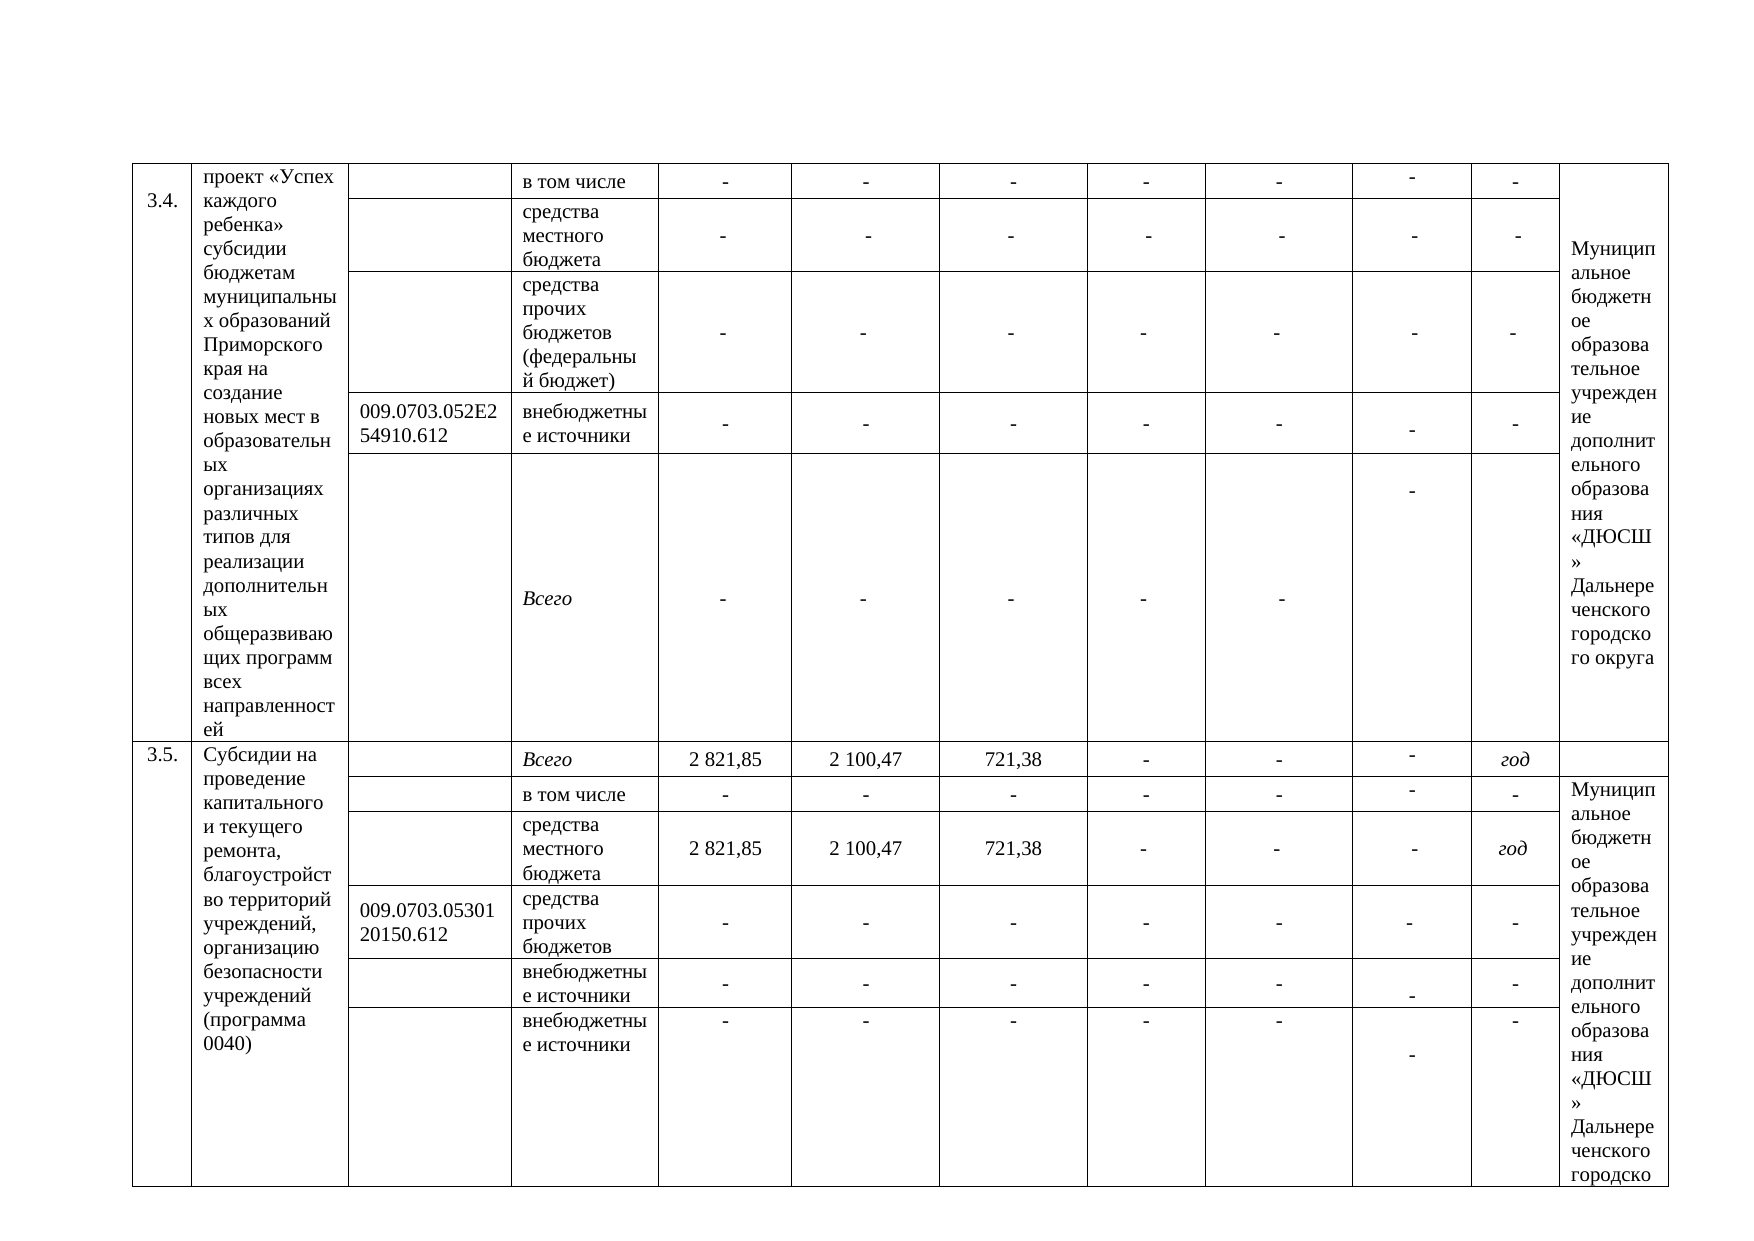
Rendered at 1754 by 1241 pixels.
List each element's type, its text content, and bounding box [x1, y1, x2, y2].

table_cell - [940, 393, 1087, 453]
table_cell Муниципальное бюджетное образовательное учреждение дополнительного образования «ДЮСШ» Дальнереченского городского округа [1560, 777, 1668, 1186]
table_cell - [659, 164, 791, 198]
table_cell 2 100,47 [792, 742, 939, 776]
table_cell средства местного бюджета [512, 199, 658, 271]
table_cell - [792, 454, 939, 741]
table_cell - [1353, 812, 1471, 884]
table_cell - [1353, 164, 1471, 198]
table_cell - [659, 1008, 791, 1186]
table_cell - [940, 886, 1087, 958]
table_cell - [792, 164, 939, 198]
table_cell - [940, 454, 1087, 741]
table_cell - [792, 959, 939, 1007]
table_cell - [940, 199, 1087, 271]
table_cell - [1353, 199, 1471, 271]
table_cell - [792, 886, 939, 958]
table_cell - [1353, 393, 1471, 453]
table_cell - [1206, 393, 1352, 453]
table_cell [349, 454, 511, 741]
table_cell - [1088, 454, 1205, 741]
table_cell - [1472, 199, 1559, 271]
table_cell внебюджетные источники [512, 393, 658, 453]
table_cell - [659, 959, 791, 1007]
table_cell - [659, 454, 791, 741]
table_cell год [1472, 742, 1559, 776]
table_cell Всего [512, 454, 658, 741]
table_cell - [1353, 777, 1471, 811]
table_cell - [1353, 959, 1471, 1007]
table_cell 3.5. [133, 742, 191, 1186]
table_cell - [1472, 886, 1559, 958]
table_cell - [940, 164, 1087, 198]
table_cell 721,38 [940, 812, 1087, 884]
table_cell - [792, 393, 939, 453]
table_cell - [940, 777, 1087, 811]
table_cell 721,38 [940, 742, 1087, 776]
table_cell - [1206, 959, 1352, 1007]
table_cell Субсидии на проведение капитального и текущего ремонта, благоустройство территорий учреждений, организацию безопасности учреждений (программа 0040) [192, 742, 348, 1186]
table_cell [349, 959, 511, 1007]
table_cell - [1353, 742, 1471, 776]
table_cell - [1088, 742, 1205, 776]
table_cell - [659, 777, 791, 811]
table_cell - [1088, 959, 1205, 1007]
table_cell [349, 199, 511, 271]
table_cell - [792, 1008, 939, 1186]
table_cell - [1472, 1008, 1559, 1186]
table_cell - [1353, 272, 1471, 392]
table_cell 009.0703.0530120150.612 [349, 886, 511, 958]
table_cell 2 100,47 [792, 812, 939, 884]
table_cell [349, 777, 511, 811]
table_cell [349, 1008, 511, 1186]
table_cell [1560, 742, 1668, 776]
table_cell - [1206, 164, 1352, 198]
table_cell - [1088, 812, 1205, 884]
table_cell средства местного бюджета [512, 812, 658, 884]
table_cell - [792, 777, 939, 811]
table_cell - [940, 959, 1087, 1007]
table_cell - [1472, 777, 1559, 811]
table_cell - [1472, 272, 1559, 392]
table_cell - [1088, 272, 1205, 392]
table_cell - [792, 272, 939, 392]
table_cell - [1088, 886, 1205, 958]
table_cell Муниципальное бюджетное образовательное учреждение дополнительного образования «ДЮСШ» Дальнереченского городского округа [1560, 164, 1668, 741]
table_cell средства прочих бюджетов [512, 886, 658, 958]
table_cell [349, 272, 511, 392]
table_cell 2 821,85 [659, 742, 791, 776]
table_cell - [1472, 393, 1559, 453]
table_cell - [1206, 272, 1352, 392]
table_cell внебюджетные источники [512, 959, 658, 1007]
table_cell - [1206, 886, 1352, 958]
table_cell средства прочих бюджетов (федеральный бюджет) [512, 272, 658, 392]
table_cell - [659, 886, 791, 958]
table_cell - [659, 393, 791, 453]
table_cell - [1088, 777, 1205, 811]
table_cell - [1206, 777, 1352, 811]
table_cell в том числе [512, 164, 658, 198]
table_cell - [1088, 164, 1205, 198]
table_cell - [1206, 1008, 1352, 1186]
table_cell - [659, 272, 791, 392]
table_cell - [1206, 742, 1352, 776]
table_cell [349, 742, 511, 776]
table_cell - [940, 272, 1087, 392]
table_cell 3.4. [133, 164, 191, 741]
table_cell - [940, 1008, 1087, 1186]
table_cell - [1472, 164, 1559, 198]
table_cell [349, 164, 511, 198]
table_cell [512, 1008, 658, 1186]
table_cell - [1353, 886, 1471, 958]
table_cell - [792, 199, 939, 271]
table_cell год [1472, 812, 1559, 884]
table_cell Всего [512, 742, 658, 776]
table_cell - [1353, 1008, 1471, 1186]
table_cell - [659, 199, 791, 271]
table_cell - [1206, 199, 1352, 271]
table_cell 009.0703.052Е254910.612 [349, 393, 511, 453]
table_cell - [1472, 959, 1559, 1007]
table_cell в том числе [512, 777, 658, 811]
table_cell - [1088, 1008, 1205, 1186]
table_cell - [1206, 812, 1352, 884]
table_cell - [1088, 393, 1205, 453]
table_cell - [1206, 454, 1352, 741]
table_cell [349, 812, 511, 884]
table_cell 2 821,85 [659, 812, 791, 884]
table_cell [1472, 454, 1559, 741]
table_cell - [1353, 454, 1471, 741]
table_cell - [1088, 199, 1205, 271]
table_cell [192, 164, 348, 741]
